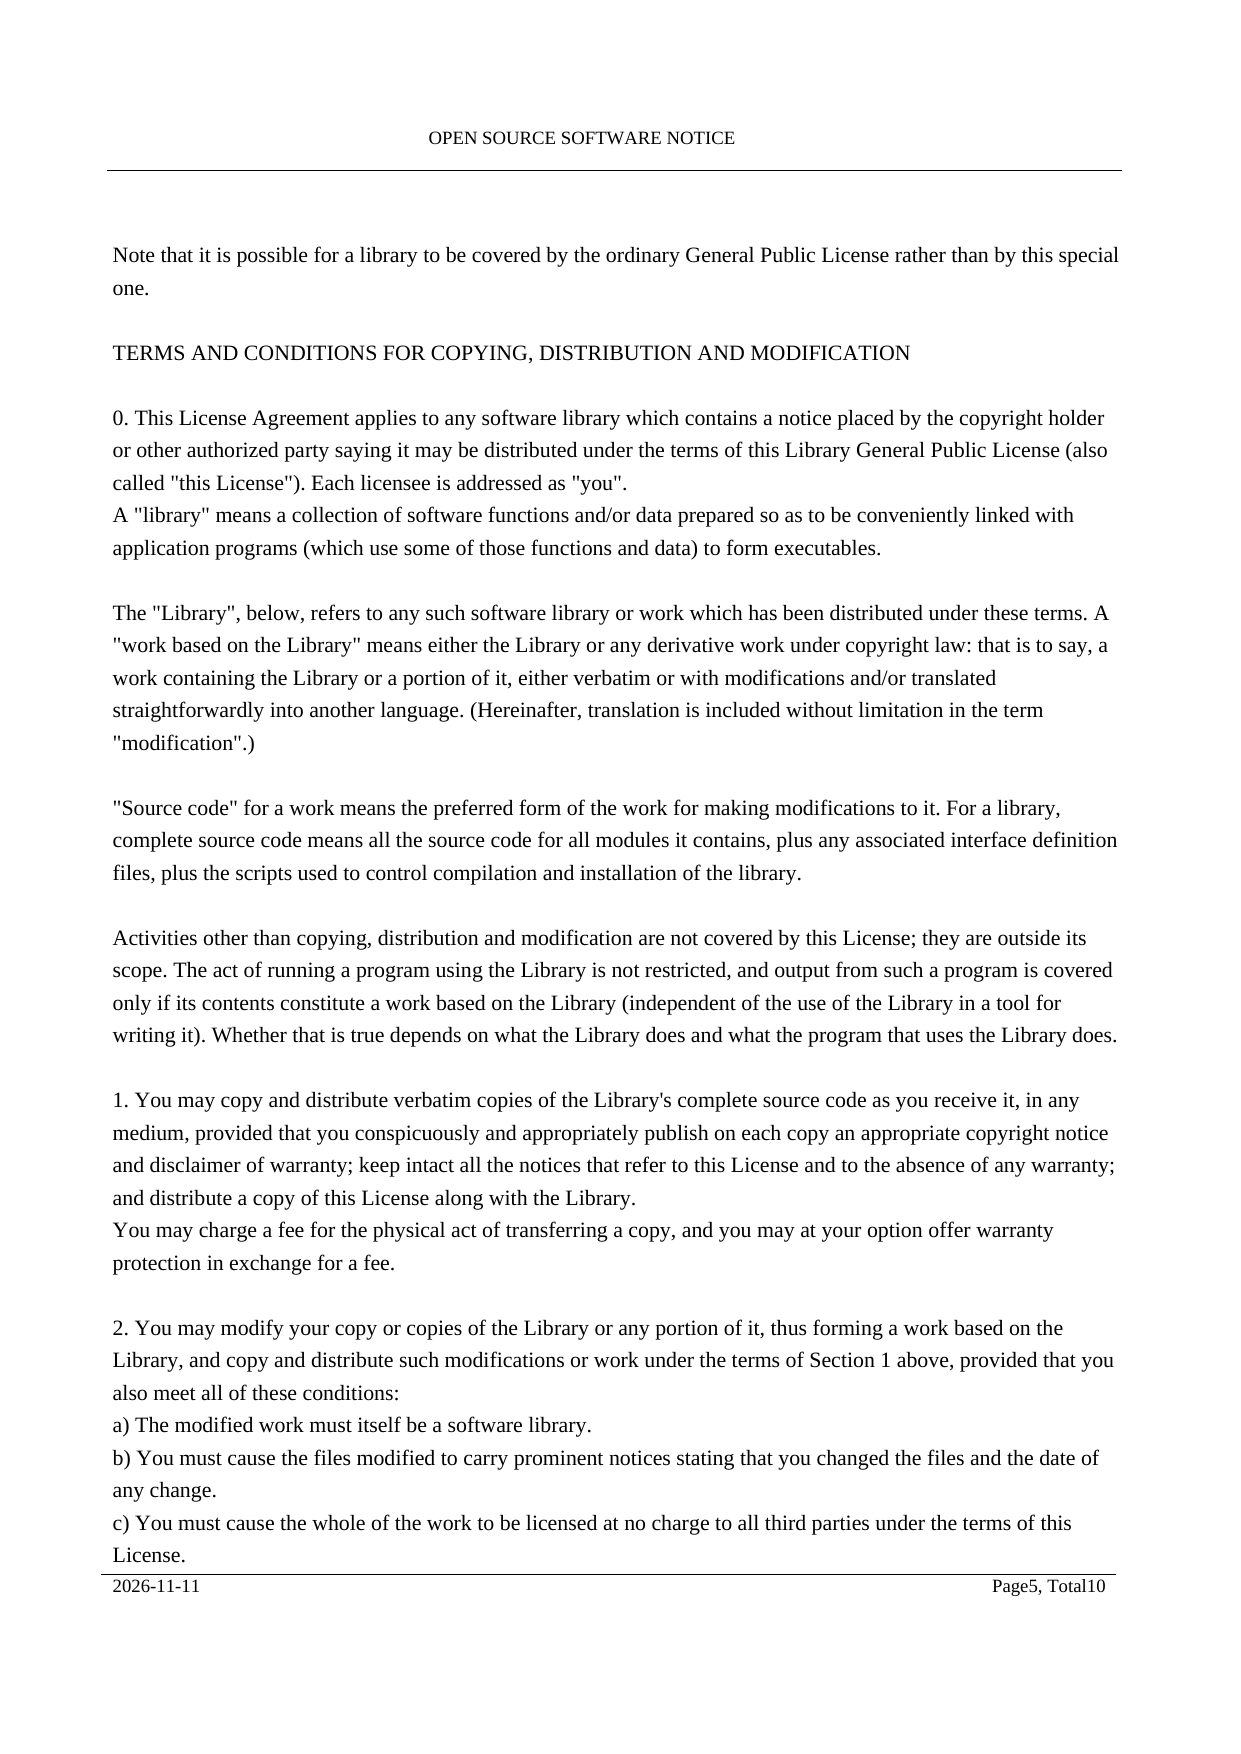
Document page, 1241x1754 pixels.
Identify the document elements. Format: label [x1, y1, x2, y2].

text [112, 206, 1128, 1571]
